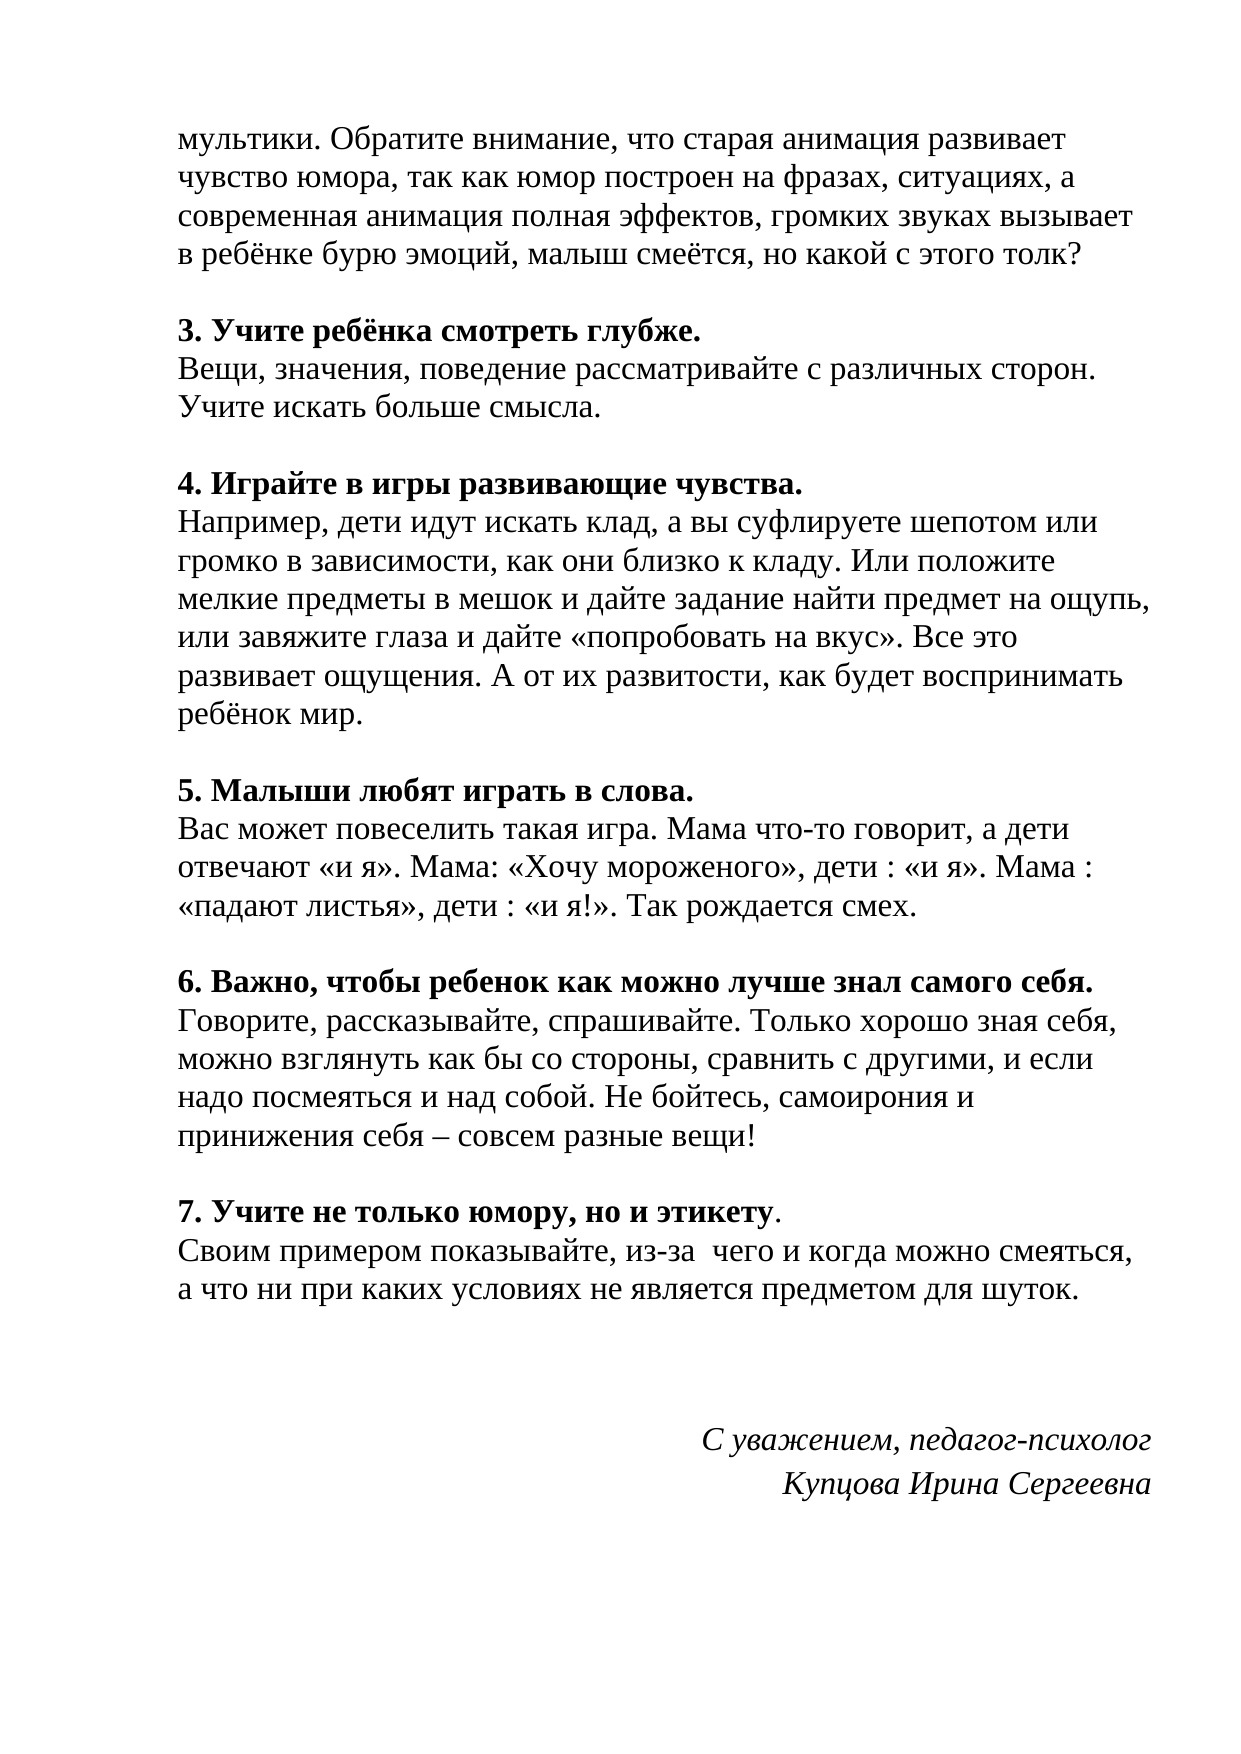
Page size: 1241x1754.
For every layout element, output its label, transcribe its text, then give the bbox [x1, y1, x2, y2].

text 6. Важно, чтобы ребенок как можно лучше знал самого себя. Говорите, рассказывайте, спрашивайте. Только хорошо зная себя, можно взглянуть как бы со стороны, сравнить с другими, и если надо посмеяться и над собой. Не бойтесь, самоирония и принижения себя – совсем разные вещи! 7. Учите не только юмору, но и этикету. Своим примером показывайте, из-за чего и когда можно смеяться, а что ни при каких условиях не является предметом для шуток. [177, 923, 1152, 1306]
text Купцова Ирина Сергеевна [177, 1463, 1152, 1502]
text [177, 118, 1152, 923]
text С уважением, педагог-психолог [177, 1419, 1152, 1457]
